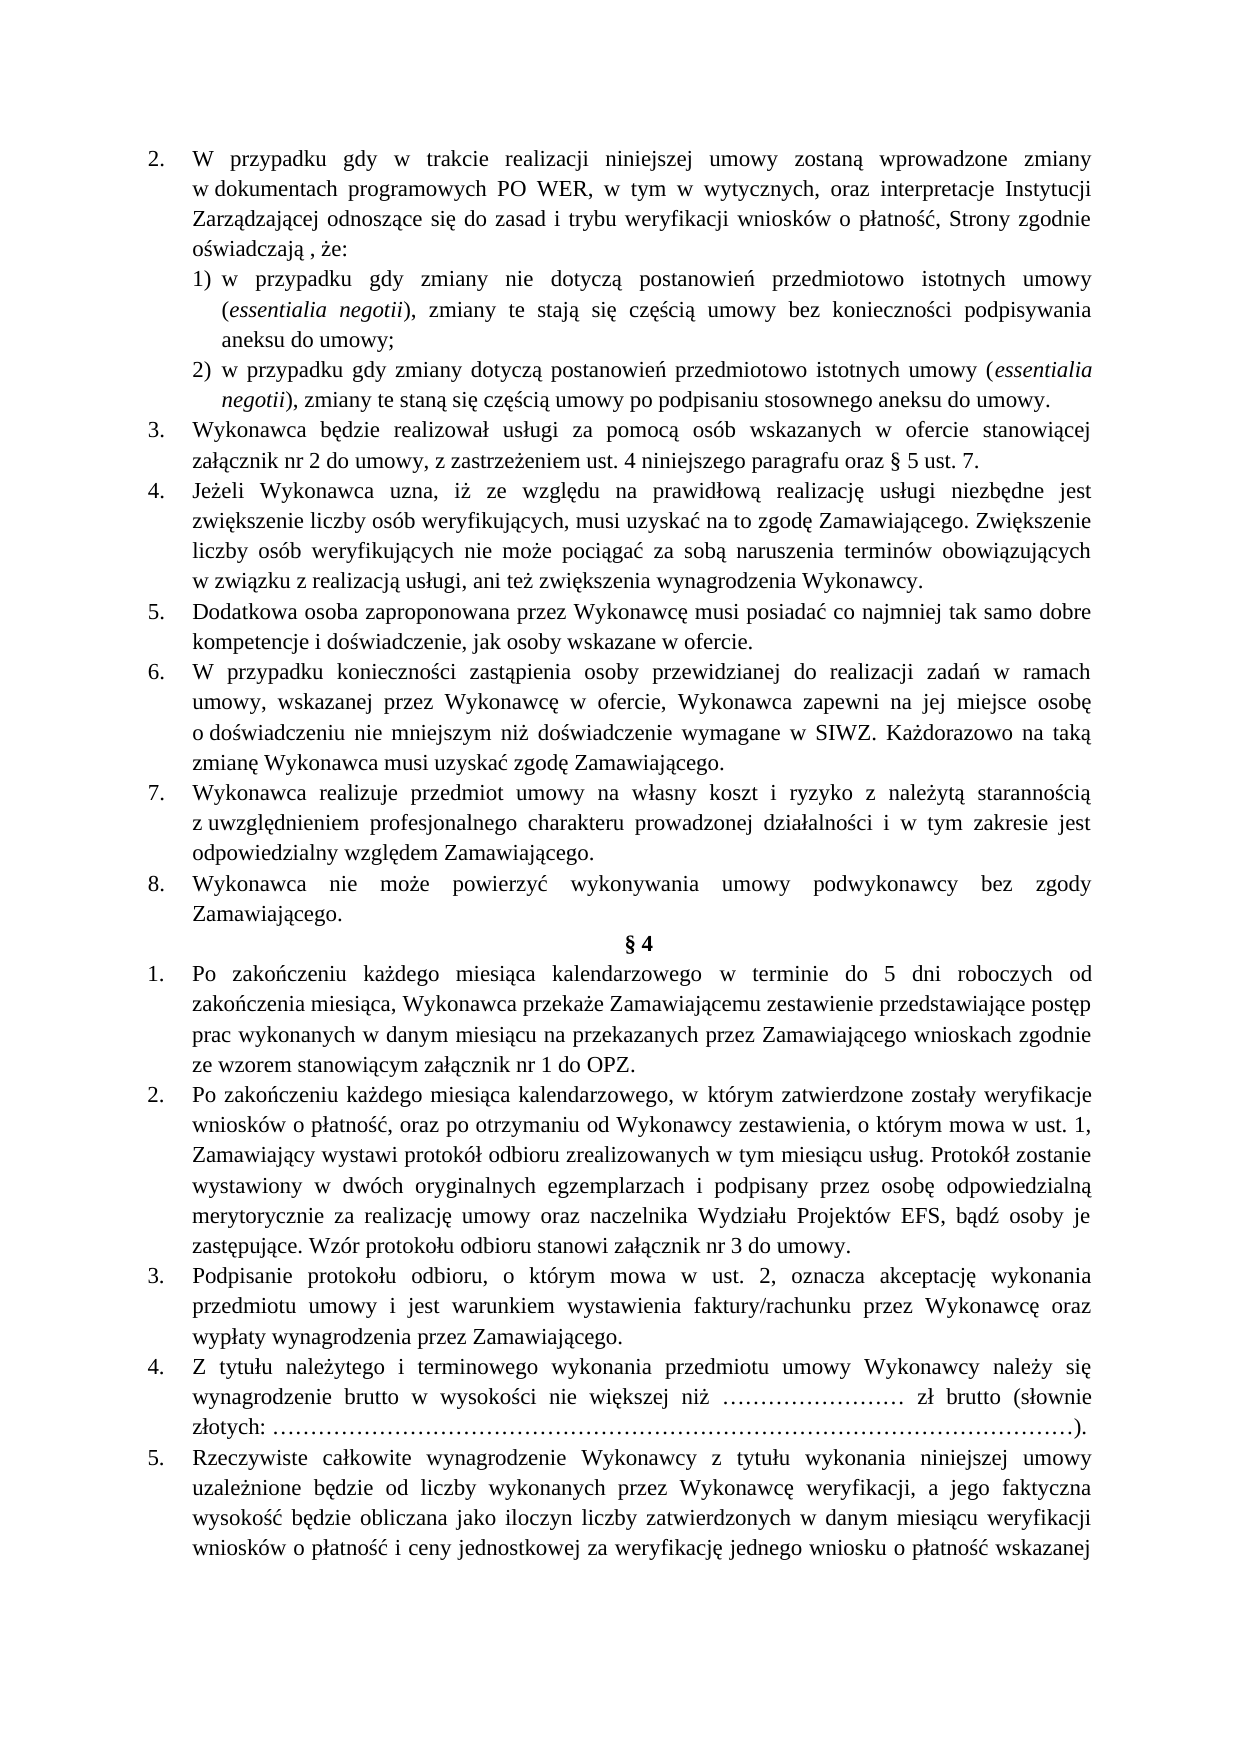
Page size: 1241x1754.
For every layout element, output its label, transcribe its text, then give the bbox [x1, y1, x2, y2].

list Po zakończeniu każdego miesiąca kalendarzowego w terminie do 5 dni roboczych od zakończenia miesiąca, Wykonawca przekaże Zamawiającemu zestawienie przedstawiające postęp prac wykonanych w danym miesiącu na przekazanych przez Zamawiającego wnioskach zgodnie ze wzorem stanowiącym załącznik nr 1 do OPZ. [147, 960, 1093, 1077]
list Wykonawca będzie realizował usługi za pomocą osób wskazanych w ofercie stanowiącej załącznik nr 2 do umowy, z zastrzeżeniem ust. 4 niniejszego paragrafu oraz § 5 ust. 7. [148, 417, 1093, 473]
list w przypadku gdy zmiany dotyczą postanowień przedmiotowo istotnych umowy (essentialia negotii), zmiany te staną się częścią umowy po podpisaniu stosownego aneksu do umowy. [192, 356, 1093, 413]
list Wykonawca realizuje przedmiot umowy na własny koszt i ryzyko z należytą starannością z uwzględnieniem profesjonalnego charakteru prowadzonej działalności i w tym zakresie jest odpowiedzialny względem Zamawiającego. [148, 779, 1093, 866]
list Dodatkowa osoba zaproponowana przez Wykonawcę musi posiadać co najmniej tak samo dobre kompetencje i doświadczenie, jak osoby wskazane w ofercie. [148, 598, 1093, 654]
list W przypadku gdy w trakcie realizacji niniejszej umowy zostaną wprowadzone zmiany w dokumentach programowych PO WER, w tym w wytycznych, oraz interpretacje Instytucji Zarządzającej odnoszące się do zasad i trybu weryfikacji wniosków o płatność, Strony zgodnie oświadczają , że: [148, 145, 1093, 262]
list Jeżeli Wykonawca uzna, iż ze względu na prawidłową realizację usługi niezbędne jest zwiększenie liczby osób weryfikujących, musi uzyskać na to zgodę Zamawiającego. Zwiększenie liczby osób weryfikujących nie może pociągać za sobą naruszenia terminów obowiązujących w związku z realizacją usługi, ani też zwiększenia wynagrodzenia Wykonawcy. [148, 477, 1093, 594]
list w przypadku gdy zmiany nie dotyczą postanowień przedmiotowo istotnych umowy (essentialia negotii), zmiany te stają się częścią umowy bez konieczności podpisywania aneksu do umowy; [192, 266, 1093, 352]
list Z tytułu należytego i terminowego wykonania przedmiotu umowy Wykonawcy należy się wynagrodzenie brutto w wysokości nie większej niż …………………… zł brutto (słownie złotych: ……………………………………………………………………………………………). [147, 1353, 1093, 1440]
list Po zakończeniu każdego miesiąca kalendarzowego, w którym zatwierdzone zostały weryfikacje wniosków o płatność, oraz po otrzymaniu od Wykonawcy zestawienia, o którym mowa w ust. 1, Zamawiający wystawi protokół odbioru zrealizowanych w tym miesiącu usług. Protokół zostanie wystawiony w dwóch oryginalnych egzemplarzach i podpisany przez osobę odpowiedzialną merytorycznie za realizację umowy oraz naczelnika Wydziału Projektów EFS, bądź osoby je zastępujące. Wzór protokołu odbioru stanowi załącznik nr 3 do umowy. [147, 1081, 1093, 1258]
list Wykonawca nie może powierzyć wykonywania umowy podwykonawcy bez zgody Zamawiającego. [148, 870, 1093, 926]
list W przypadku konieczności zastąpienia osoby przewidzianej do realizacji zadań w ramach umowy, wskazanej przez Wykonawcę w ofercie, Wykonawca zapewni na jej miejsce osobę o doświadczeniu nie mniejszym niż doświadczenie wymagane w SIWZ. Każdorazowo na taką zmianę Wykonawca musi uzyskać zgodę Zamawiającego. [148, 658, 1093, 775]
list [147, 1444, 1093, 1561]
list Podpisanie protokołu odbioru, o którym mowa w ust. 2, oznacza akceptację wykonania przedmiotu umowy i jest warunkiem wystawienia faktury/rachunku przez Wykonawcę oraz wypłaty wynagrodzenia przez Zamawiającego. [147, 1262, 1093, 1349]
text § 4 [185, 930, 1093, 956]
